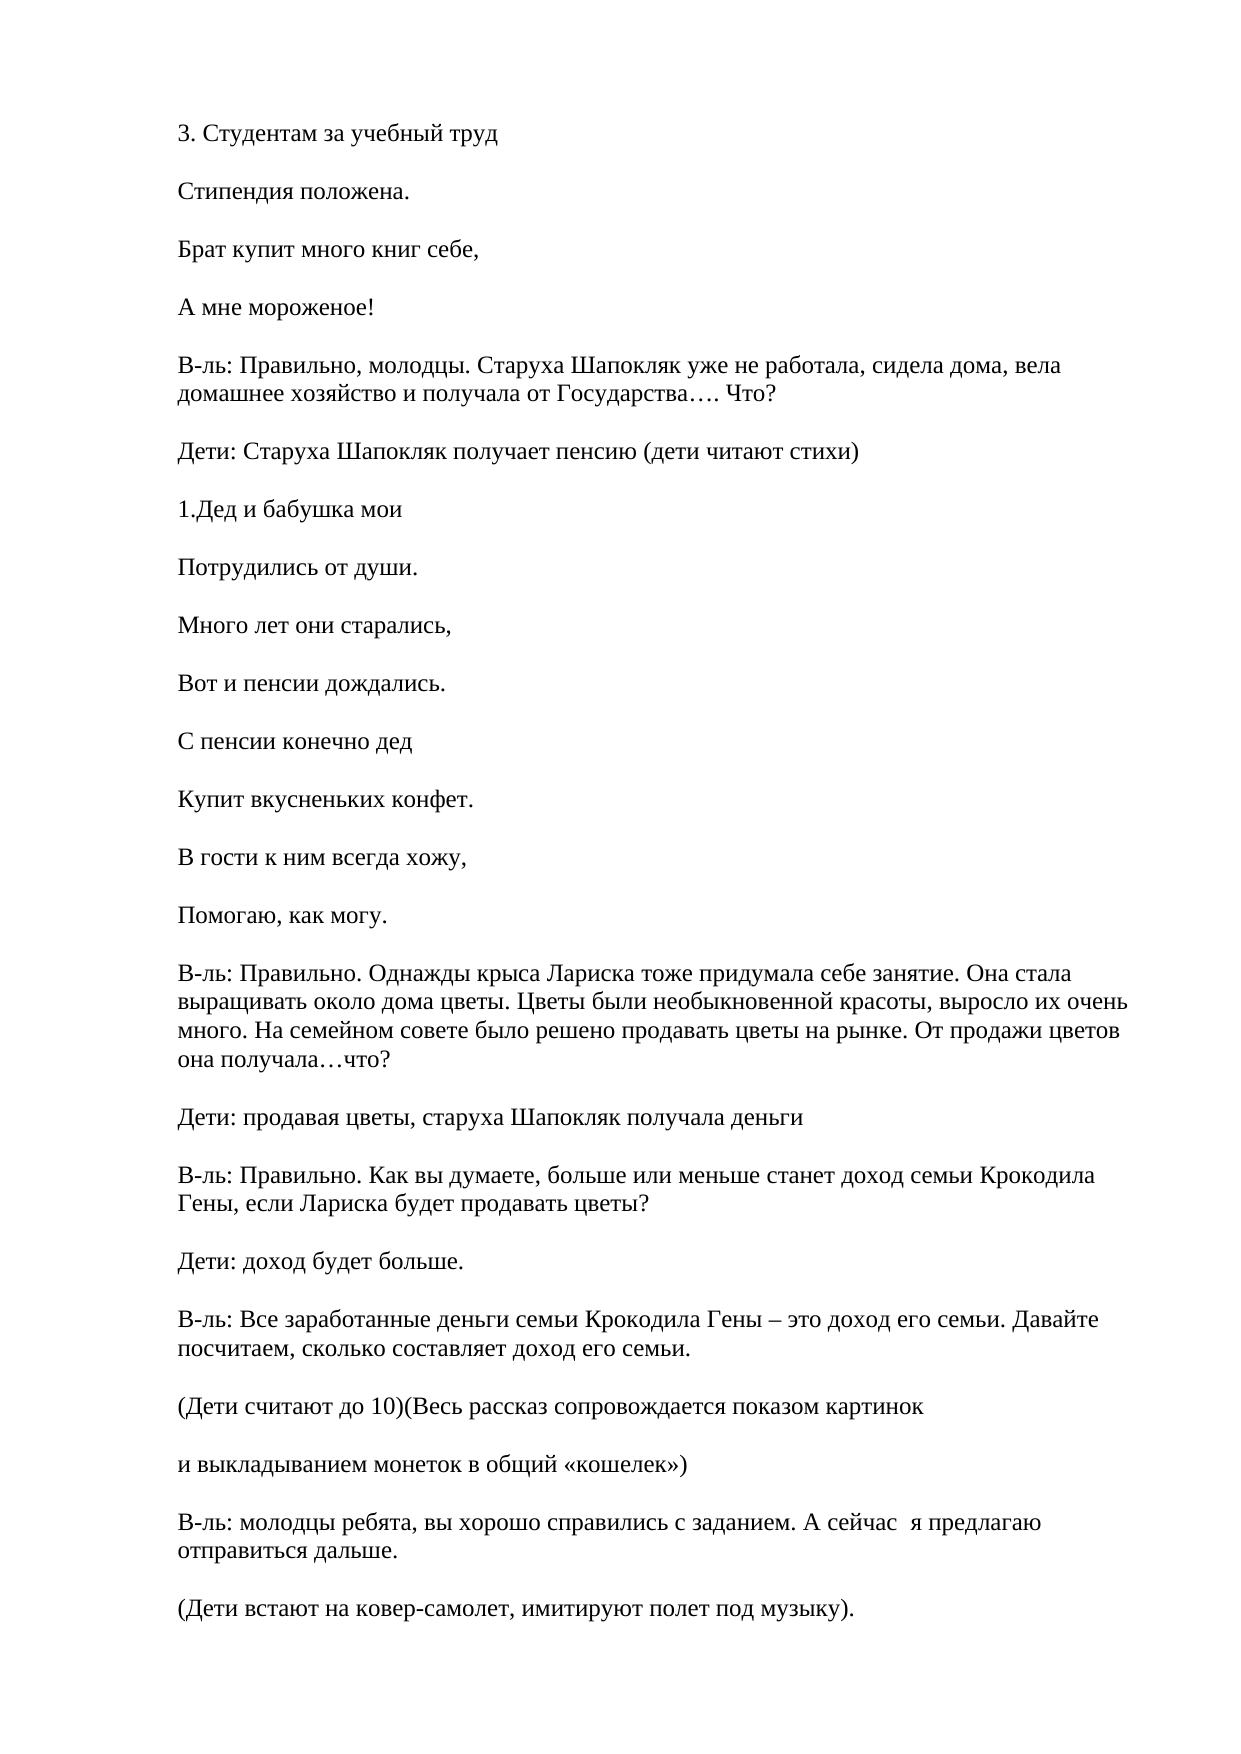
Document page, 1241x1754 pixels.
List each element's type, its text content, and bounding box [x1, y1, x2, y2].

text В-ль: Правильно. Однажды крыса Лариска тоже придумала себе занятие. Она стала выращивать около дома цветы. Цветы были необыкновенной красоты, выросло их очень много. На семейном совете было решено продавать цветы на рынке. От продажи цветов она получала…что? [177, 958, 1152, 1073]
text 1.Дед и бабушка мои [177, 494, 1152, 523]
text Помогаю, как могу. [177, 900, 1152, 928]
text С пенсии конечно дед [177, 726, 1152, 755]
text Потрудились от души. [177, 552, 1152, 581]
text А мне мороженое! [177, 292, 1152, 321]
text и выкладыванием монеток в общий «кошелек») [177, 1449, 1152, 1478]
text Много лет они старались, [177, 610, 1152, 639]
text В-ль: Правильно. Как вы думаете, больше или меньше станет доход семьи Крокодила Гены, если Лариска будет продавать цветы? [177, 1160, 1152, 1217]
text В-ль: Все заработанные деньги семьи Крокодила Гены – это доход его семьи. Давайте посчитаем, сколько составляет доход его семьи. [177, 1304, 1152, 1362]
text Дети: продавая цветы, старуха Шапокляк получала деньги [177, 1102, 1152, 1131]
text Дети: доход будет больше. [177, 1246, 1152, 1275]
text Купит вкусненьких конфет. [177, 784, 1152, 813]
text В-ль: молодцы ребята, вы хорошо справились с заданием. А сейчас я предлагаю отправиться дальше. [177, 1507, 1152, 1564]
text Дети: Старуха Шапокляк получает пенсию (дети читают стихи) [177, 436, 1152, 465]
text В гости к ним всегда хожу, [177, 842, 1152, 871]
text В-ль: Правильно, молодцы. Старуха Шапокляк уже не работала, сидела дома, вела домашнее хозяйство и получала от Государства…. Что? [177, 350, 1152, 407]
text (Дети встают на ковер-самолет, имитируют полет под музыку). [177, 1593, 1152, 1622]
text Брат купит много книг себе, [177, 234, 1152, 263]
text Стипендия положена. [177, 176, 1152, 205]
text Вот и пенсии дождались. [177, 668, 1152, 697]
text (Дети считают до 10)(Весь рассказ сопровождается показом картинок [177, 1391, 1152, 1420]
text 3. Студентам за учебный труд [177, 118, 1152, 147]
